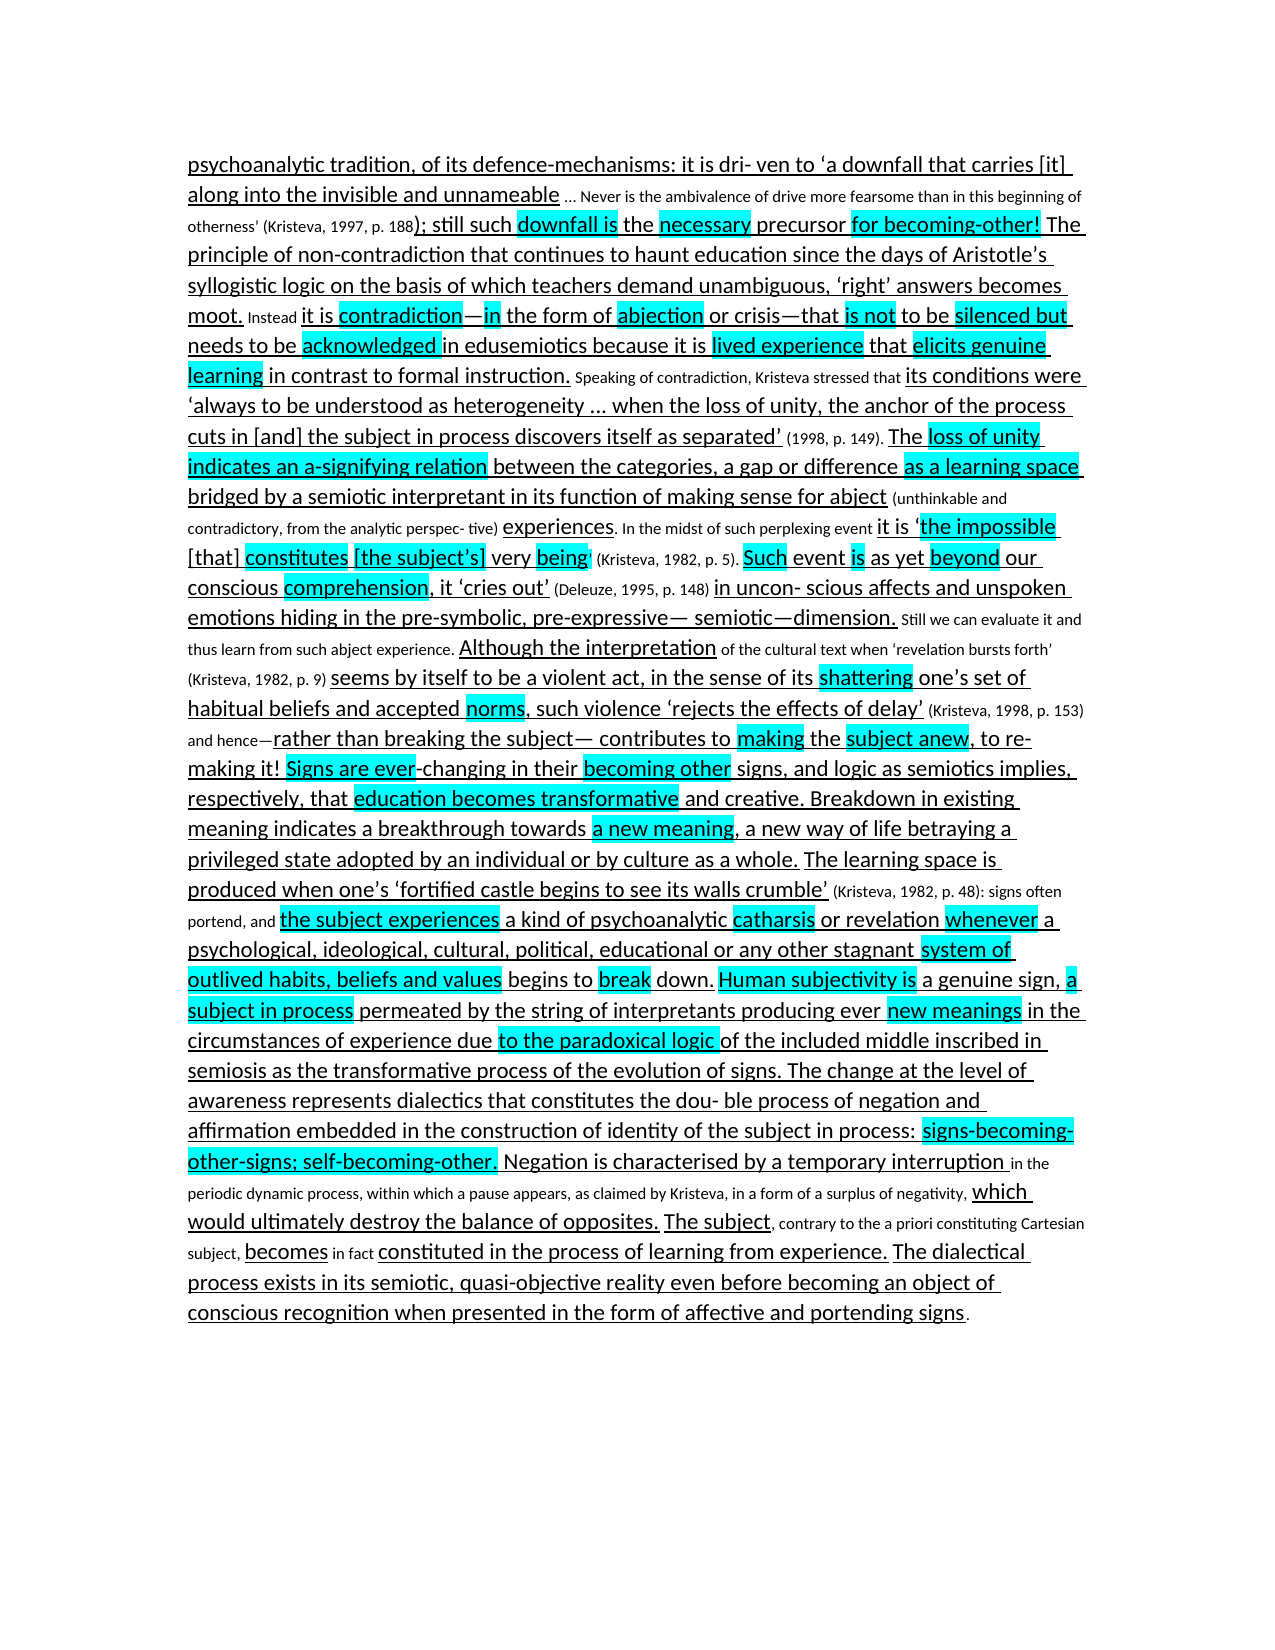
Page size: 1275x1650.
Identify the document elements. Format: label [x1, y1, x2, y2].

text [187, 150, 1087, 1326]
